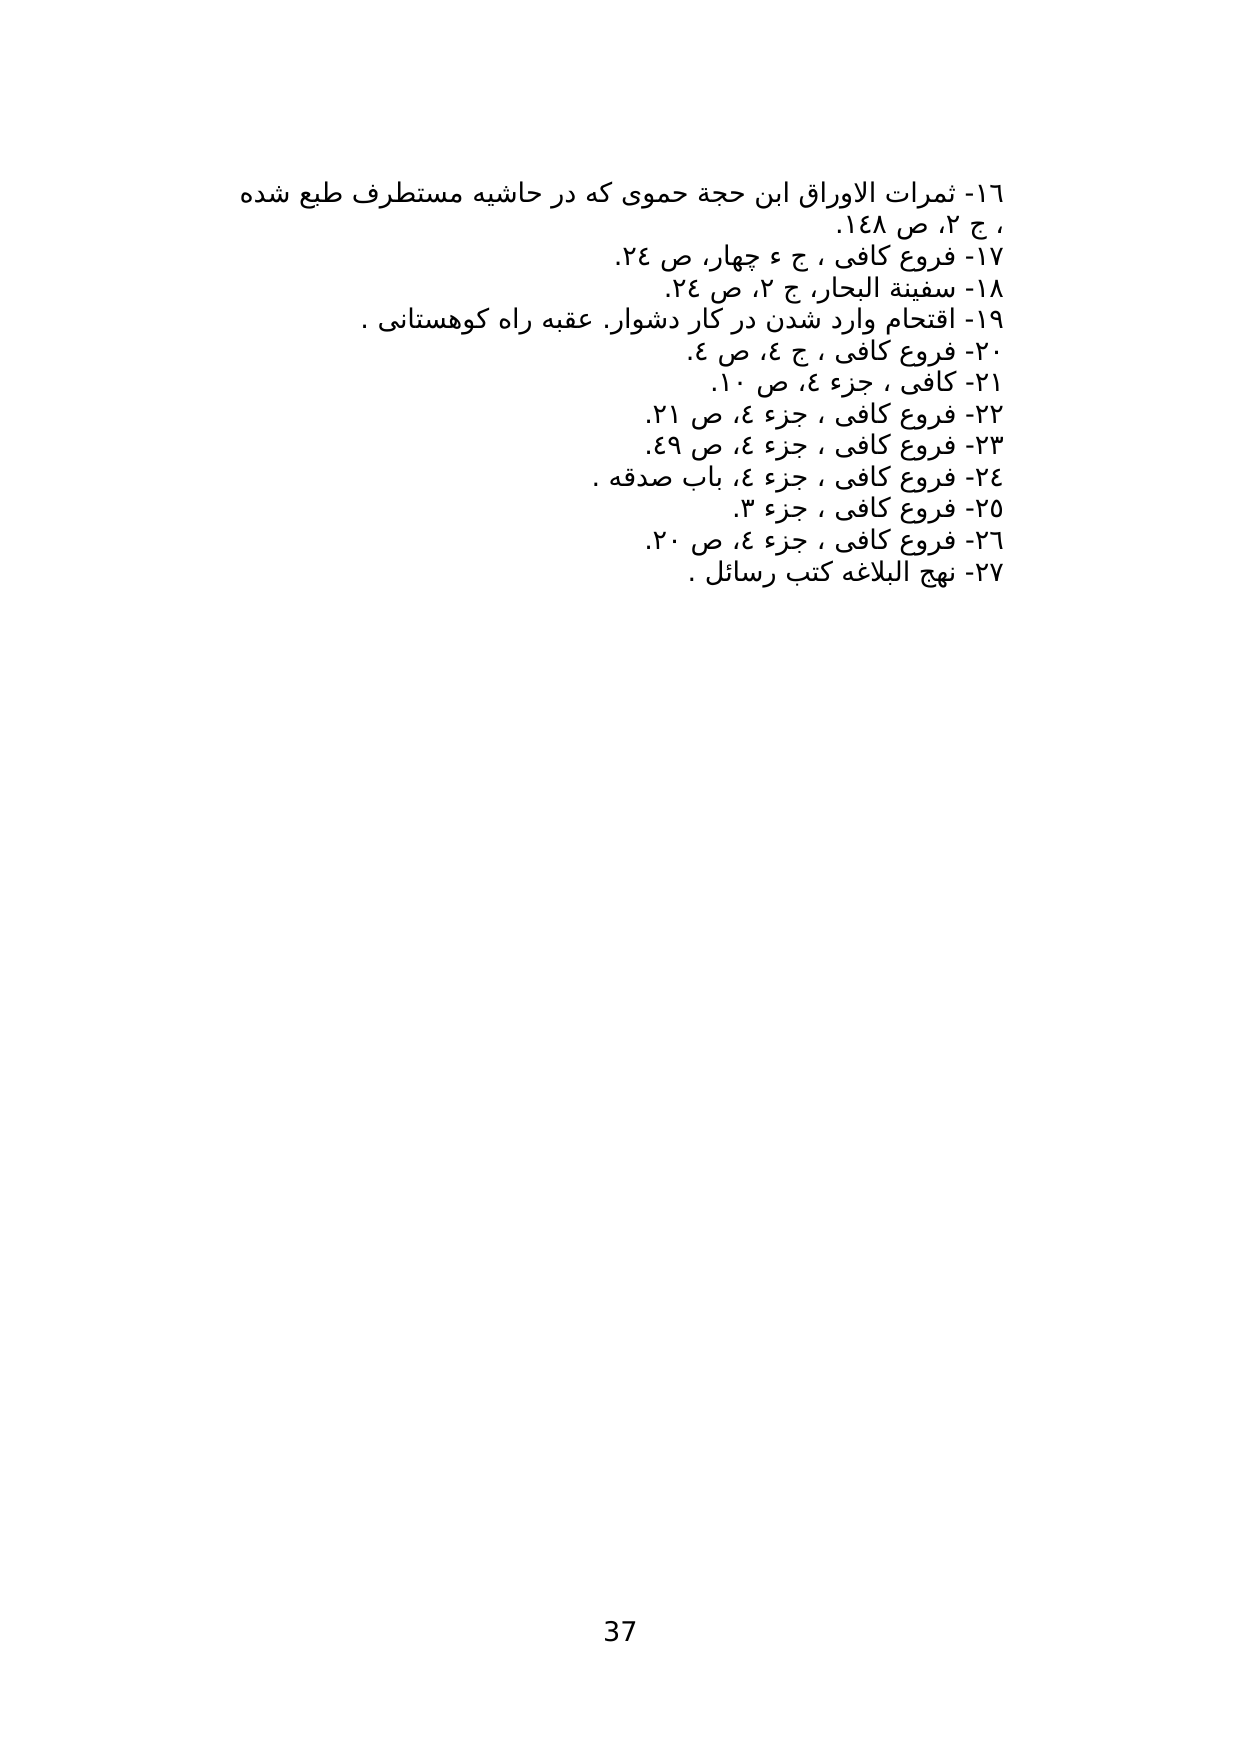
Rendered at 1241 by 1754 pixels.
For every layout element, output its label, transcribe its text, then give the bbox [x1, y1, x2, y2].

text ٢٦- فروع كافى ، جزء ٤، ص ٢٠. [236, 524, 1004, 556]
text ١٩- اقتحام وارد شدن در كار دشوار. عقبه راه كوهستانى . [236, 303, 1004, 335]
text ١٨- سفينة البحار، ج ٢، ص ٢٤. [236, 272, 1004, 303]
text ٢٥- فروع كافى ، جزء ٣. [236, 493, 1004, 524]
text ٢٢- فروع كافى ، جزء ٤، ص ٢١. [236, 398, 1004, 430]
text ١٦- ثمرات الاوراق ابن حجة حموى كه در حاشيه مستطرف طبع شده ، ج ٢، ص ١٤٨. [236, 177, 1004, 240]
text ١٧- فروع كافى ، ج ء چهار، ص ٢٤. [236, 240, 1004, 272]
text ٢٠- فروع كافى ، ج ٤، ص ٤. [236, 335, 1004, 367]
text ٢٤- فروع كافى ، جزء ٤، باب صدقه . [236, 461, 1004, 493]
text ٢١- كافى ، جزء ٤، ص ١٠. [236, 367, 1004, 398]
text ٢٧- نهج البلاغه كتب رسائل . [236, 556, 1004, 587]
text ٢٣- فروع كافى ، جزء ٤، ص ٤٩. [236, 430, 1004, 461]
